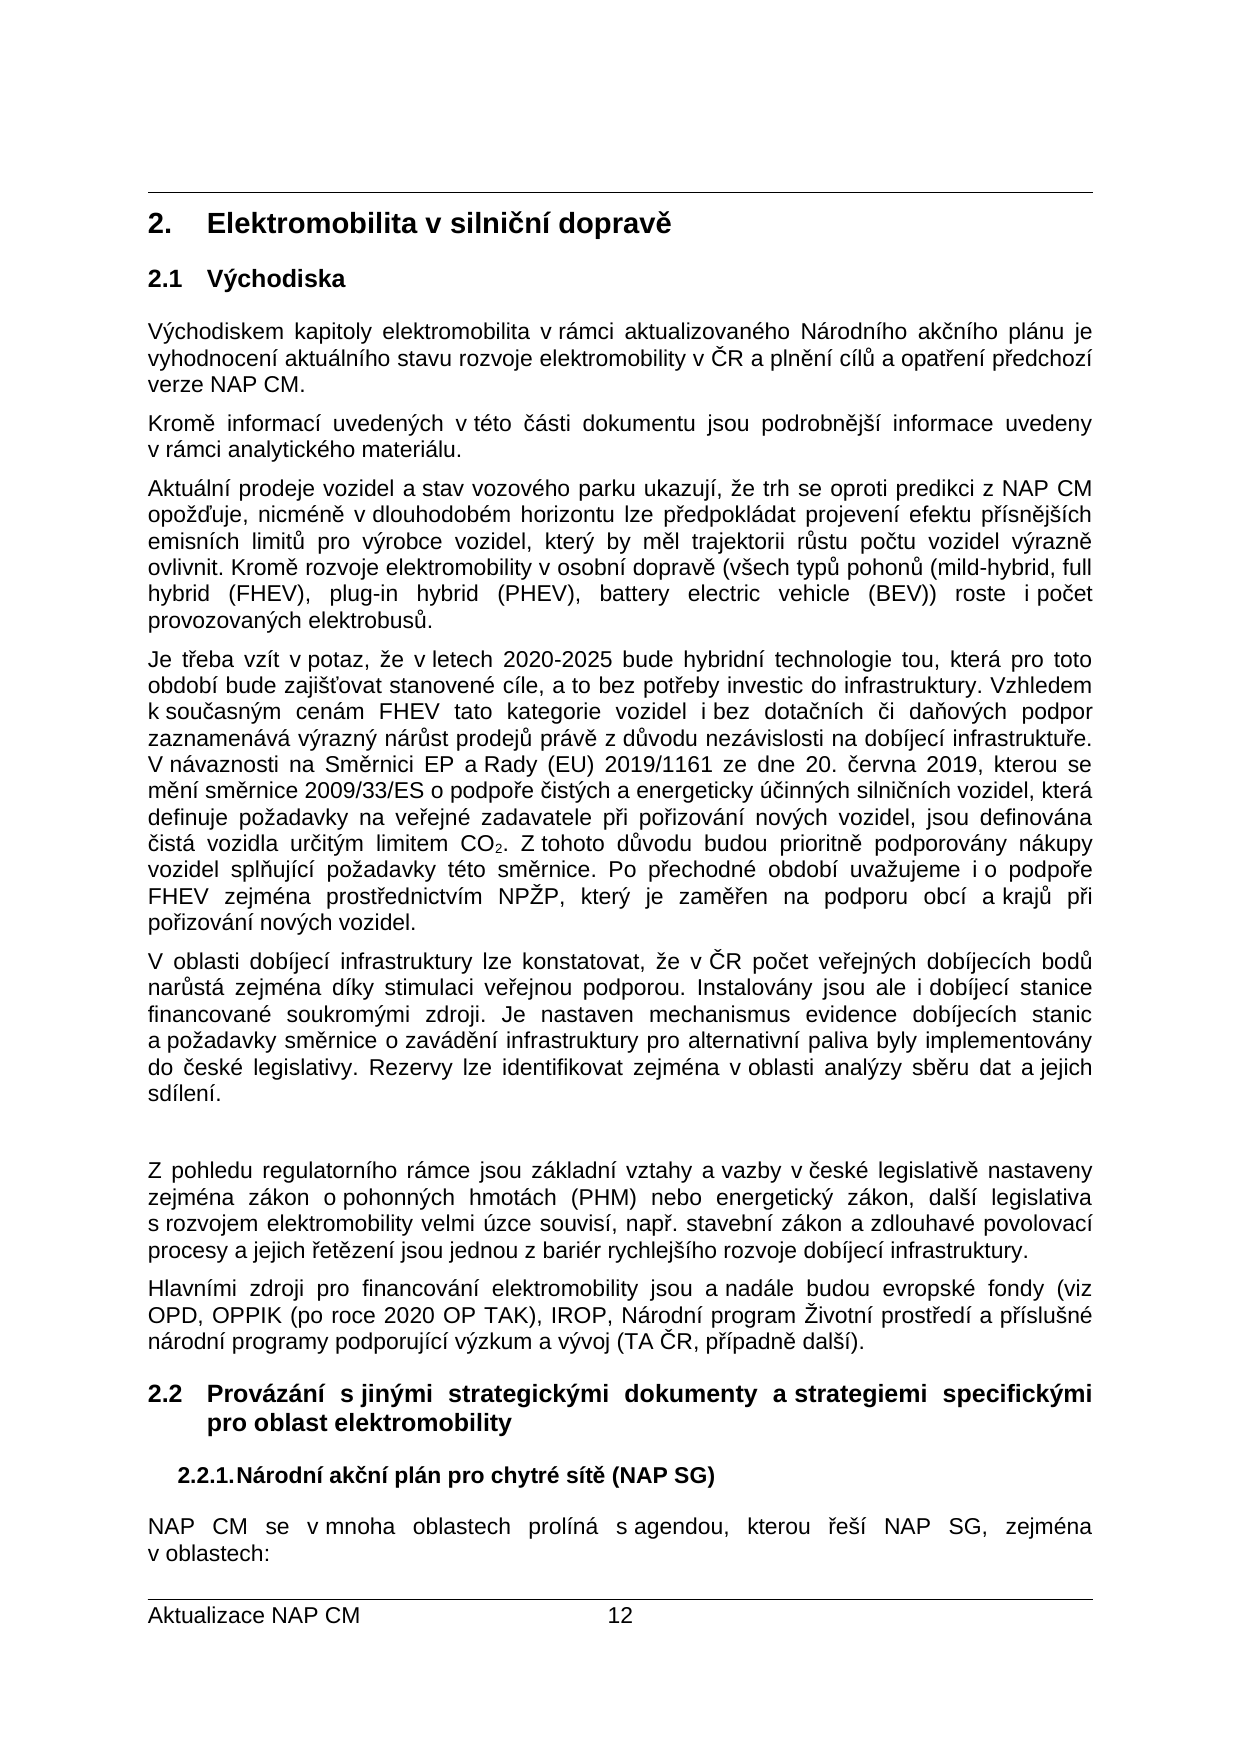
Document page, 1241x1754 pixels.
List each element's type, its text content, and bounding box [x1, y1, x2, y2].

text Kromě informací uvedených v této části dokumentu jsou podrobnější informace uvedeny v rámci analytického materiálu. [148, 410, 1093, 462]
text Z pohledu regulatorního rámce jsou základní vztahy a vazby v české legislativě nastaveny zejména zákon o pohonných hmotách (PHM) nebo energetický zákon, další legislativa s rozvojem elektromobility velmi úzce souvisí, např. stavební zákon a zdlouhavé povolovací procesy a jejich řetězení jsou jednou z bariér rychlejšího rozvoje dobíjecí infrastruktury. [148, 1157, 1093, 1263]
subtitle Provázání s jinými strategickými dokumenty a strategiemi specifickými pro oblast elektromobility [148, 1379, 1093, 1437]
subtitle Národní akční plán pro chytré sítě (NAP SG) [177, 1462, 1093, 1488]
text Hlavními zdroji pro financování elektromobility jsou a nadále budou evropské fondy (viz OPD, OPPIK (po roce 2020 OP TAK), IROP, Národní program Životní prostředí a příslušné národní programy podporující výzkum a vývoj (TA ČR, případně další). [148, 1275, 1093, 1354]
subtitle Elektromobilita v silniční dopravě [148, 206, 1093, 239]
subtitle Východiska [148, 264, 1093, 293]
text Aktuální prodeje vozidel a stav vozového parku ukazují, že trh se oproti predikci z NAP CM opožďuje, nicméně v dlouhodobém horizontu lze předpokládat projevení efektu přísnějších emisních limitů pro výrobce vozidel, který by měl trajektorii růstu počtu vozidel výrazně ovlivnit. Kromě rozvoje elektromobility v osobní dopravě (všech typů pohonů (mild-hybrid, full hybrid (FHEV), plug-in hybrid (PHEV), battery electric vehicle (BEV)) roste i počet provozovaných elektrobusů. [148, 475, 1093, 633]
text Východiskem kapitoly elektromobilita v rámci aktualizovaného Národního akčního plánu je vyhodnocení aktuálního stavu rozvoje elektromobility v ČR a plnění cílů a opatření předchozí verze NAP CM. [148, 318, 1093, 397]
text NAP CM se v mnoha oblastech prolíná s agendou, kterou řeší NAP SG, zejména v oblastech: [148, 1513, 1093, 1566]
text Je třeba vzít v potaz, že v letech 2020-2025 bude hybridní technologie tou, která pro toto období bude zajišťovat stanovené cíle, a to bez potřeby investic do infrastruktury. Vzhledem k současným cenám FHEV tato kategorie vozidel i bez dotačních či daňových podpor zaznamenává výrazný nárůst prodejů právě z důvodu nezávislosti na dobíjecí infrastruktuře. V návaznosti na Směrnici EP a Rady (EU) 2019/1161 ze dne 20. června 2019, kterou se mění směrnice 2009/33/ES o podpoře čistých a energeticky účinných silničních vozidel, která definuje požadavky na veřejné zadavatele při pořizování nových vozidel, jsou definována čistá vozidla určitým limitem CO2. Z tohoto důvodu budou prioritně podporovány nákupy vozidel splňující požadavky této směrnice. Po přechodné období uvažujeme i o podpoře FHEV zejména prostřednictvím NPŽP, který je zaměřen na podporu obcí a krajů při pořizování nových vozidel. [148, 646, 1093, 936]
text V oblasti dobíjecí infrastruktury lze konstatovat, že v ČR počet veřejných dobíjecích bodů narůstá zejména díky stimulaci veřejnou podporou. Instalovány jsou ale i dobíjecí stanice financované soukromými zdroji. Je nastaven mechanismus evidence dobíjecích stanic a požadavky směrnice o zavádění infrastruktury pro alternativní paliva byly implementovány do české legislativy. Rezervy lze identifikovat zejména v oblasti analýzy sběru dat a jejich sdílení. [148, 948, 1093, 1106]
